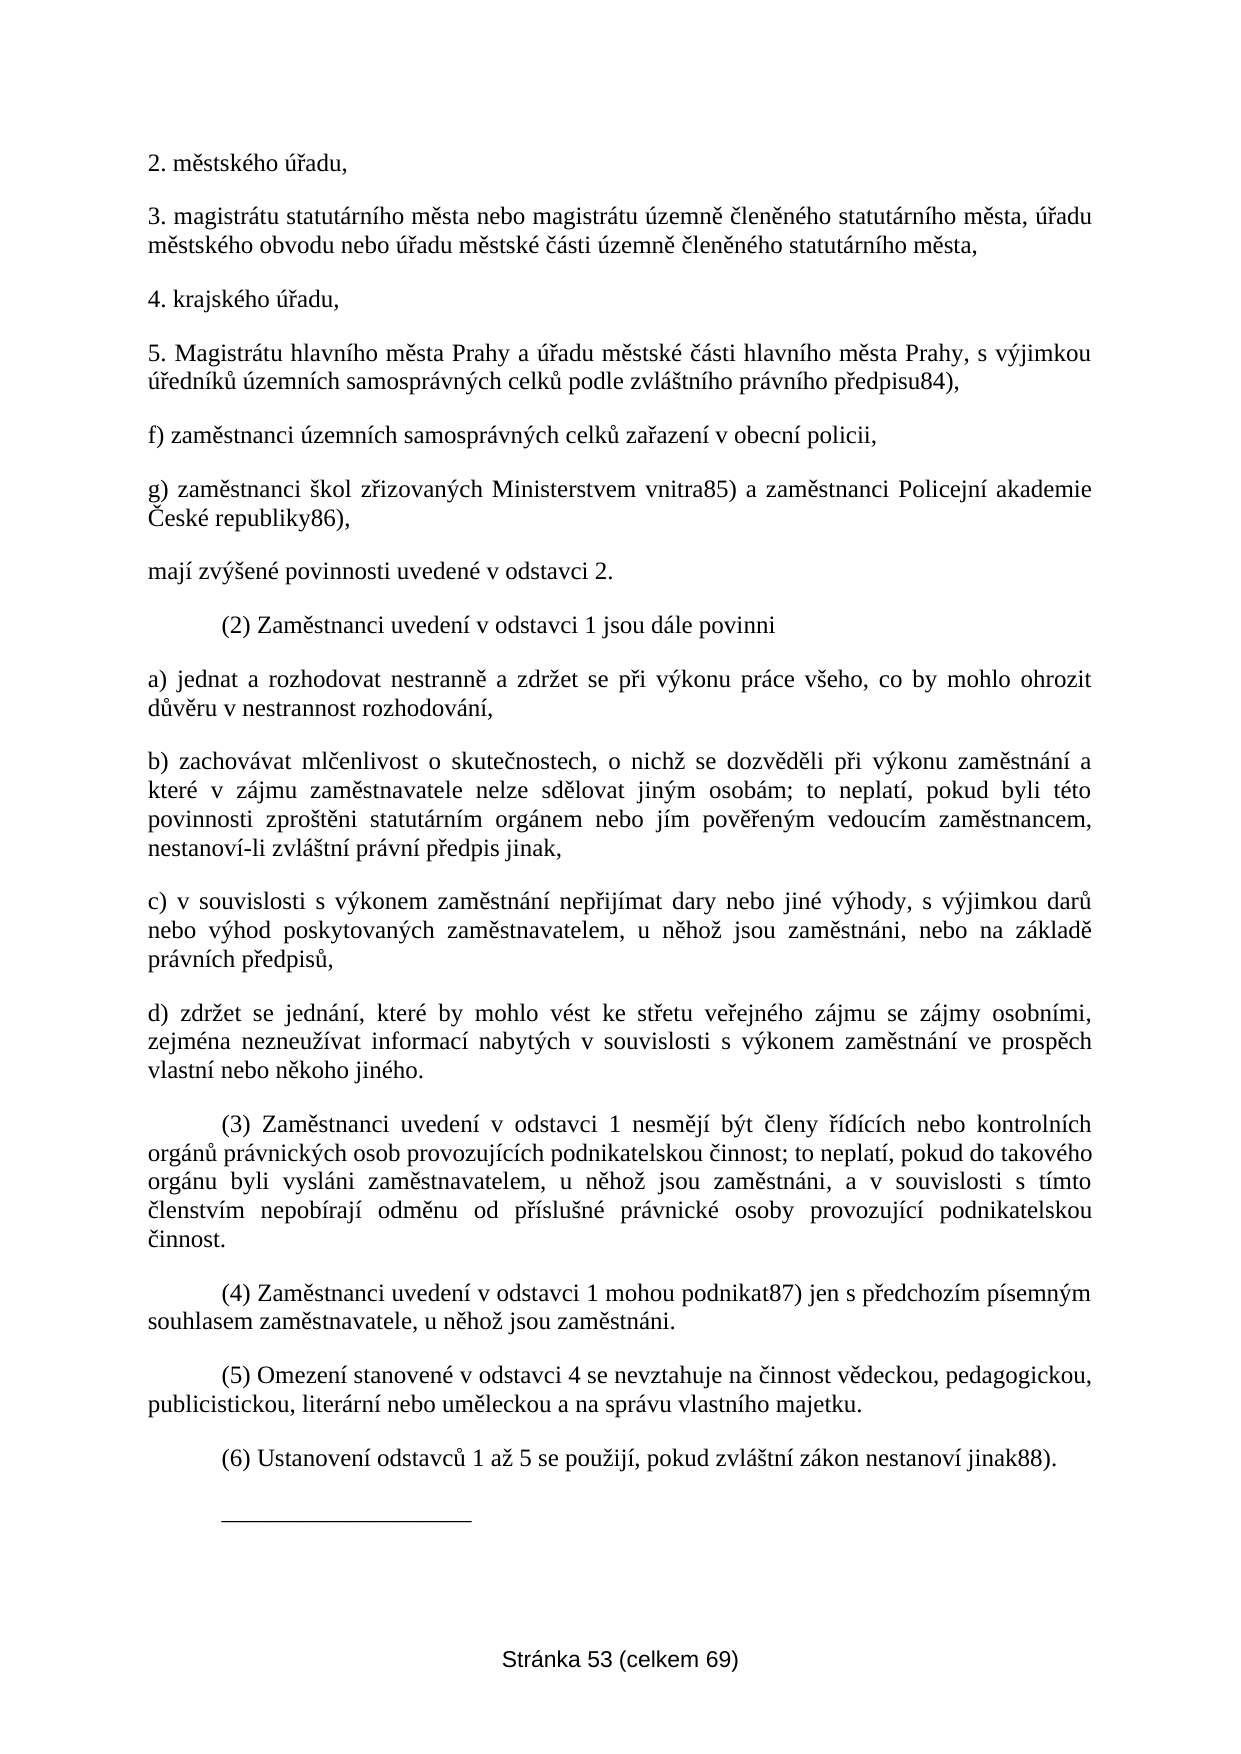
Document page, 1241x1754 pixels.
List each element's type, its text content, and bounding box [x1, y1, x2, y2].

text g) zaměstnanci škol zřizovaných Ministerstvem vnitra85) a zaměstnanci Policejní akademie České republiky86), [148, 474, 1093, 531]
text 3. magistrátu statutárního města nebo magistrátu územně členěného statutárního města, úřadu městského obvodu nebo úřadu městské části územně členěného statutárního města, [148, 201, 1093, 259]
text c) v souvislosti s výkonem zaměstnání nepřijímat dary nebo jiné výhody, s výjimkou darů nebo výhod poskytovaných zaměstnavatelem, u něhož jsou zaměstnáni, nebo na základě právních předpisů, [148, 886, 1093, 973]
text mají zvýšené povinnosti uvedené v odstavci 2. [148, 556, 1093, 585]
text (3) Zaměstnanci uvedení v odstavci 1 nesmějí být členy řídících nebo kontrolních orgánů právnických osob provozujících podnikatelskou činnost; to neplatí, pokud do takového orgánu byli vysláni zaměstnavatelem, u něhož jsou zaměstnáni, a v souvislosti s tímto členstvím nepobírají odměnu od příslušné právnické osoby provozující podnikatelskou činnost. [148, 1109, 1093, 1253]
text (5) Omezení stanovené v odstavci 4 se nevztahuje na činnost vědeckou, pedagogickou, publicistickou, literární nebo uměleckou a na správu vlastního majetku. [148, 1360, 1093, 1418]
text (2) Zaměstnanci uvedení v odstavci 1 jsou dále povinni [148, 610, 1093, 639]
text (4) Zaměstnanci uvedení v odstavci 1 mohou podnikat87) jen s předchozím písemným souhlasem zaměstnavatele, u něhož jsou zaměstnáni. [148, 1278, 1093, 1335]
text a) jednat a rozhodovat nestranně a zdržet se při výkonu práce všeho, co by mohlo ohrozit důvěru v nestrannost rozhodování, [148, 664, 1093, 721]
text 4. krajského úřadu, [148, 284, 1093, 313]
text d) zdržet se jednání, které by mohlo vést ke střetu veřejného zájmu se zájmy osobními, zejména nezneužívat informací nabytých v souvislosti s výkonem zaměstnání ve prospěch vlastní nebo někoho jiného. [148, 998, 1093, 1084]
text (6) Ustanovení odstavců 1 až 5 se použijí, pokud zvláštní zákon nestanoví jinak88). [148, 1443, 1093, 1471]
text ____________________ [148, 1496, 1093, 1525]
text 5. Magistrátu hlavního města Prahy a úřadu městské části hlavního města Prahy, s výjimkou úředníků územních samosprávných celků podle zvláštního právního předpisu84), [148, 338, 1093, 395]
text b) zachovávat mlčenlivost o skutečnostech, o nichž se dozvěděli při výkonu zaměstnání a které v zájmu zaměstnavatele nelze sdělovat jiným osobám; to neplatí, pokud byli této povinnosti zproštěni statutárním orgánem nebo jím pověřeným vedoucím zaměstnancem, nestanoví-li zvláštní právní předpis jinak, [148, 746, 1093, 861]
text f) zaměstnanci územních samosprávných celků zařazení v obecní policii, [148, 420, 1093, 449]
text 2. městského úřadu, [148, 148, 1093, 176]
